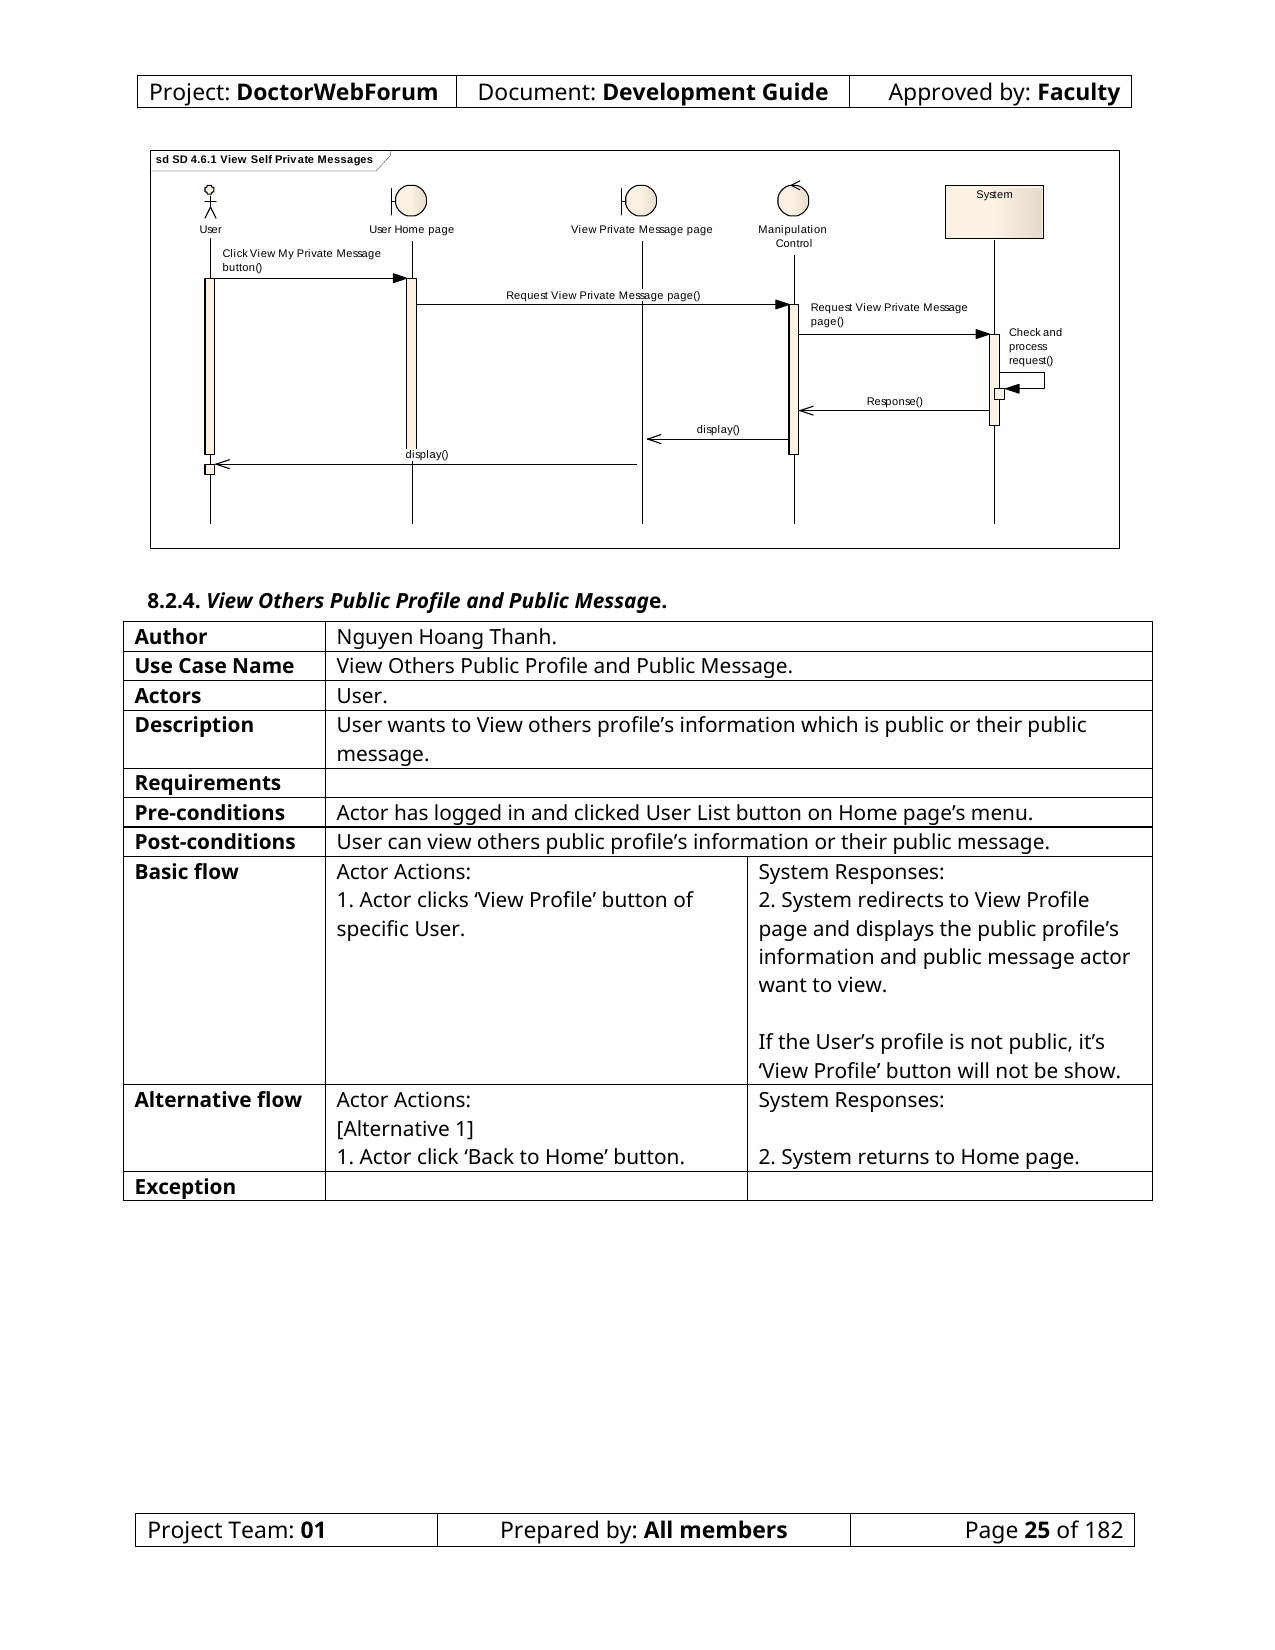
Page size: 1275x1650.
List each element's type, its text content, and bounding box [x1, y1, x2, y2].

table_cell [326, 1172, 747, 1200]
table_cell [748, 1172, 1152, 1200]
table_cell User. [326, 681, 1152, 709]
table_cell Actor Actions: [Alternative 1] 1. Actor click ‘Back to Home’ button. [326, 1085, 747, 1171]
table_cell Use Case Name [124, 652, 325, 680]
table_cell System Responses: 2. System redirects to View Profile page and displays the public profile’s information and public message actor want to view. If the User’s profile is not public, it’s ‘View Profile’ button will not be show. [748, 857, 1152, 1084]
table_cell Alternative flow [124, 1085, 325, 1171]
table_cell System Responses: 2. System returns to Home page. [748, 1085, 1152, 1171]
table_cell User wants to View others profile’s information which is public or their public message. [326, 711, 1152, 767]
table_cell Basic flow [124, 857, 325, 1084]
table_cell Description [124, 711, 325, 767]
table_cell User can view others public profile’s information or their public message. [326, 828, 1152, 856]
table_cell View Others Public Profile and Public Message. [326, 652, 1152, 680]
table_cell Requirements [124, 769, 325, 797]
table_cell Post-conditions [124, 828, 325, 856]
table_cell Actor Actions: 1. Actor clicks ‘View Profile’ button of specific User. [326, 857, 747, 1084]
table_cell [326, 769, 1152, 797]
table_header Author [124, 622, 325, 651]
table_cell Actor has logged in and clicked User List button on Home page’s menu. [326, 798, 1152, 826]
table_cell Actors [124, 681, 325, 709]
subtitle 8.2.4. View Others Public Profile and Public Message. [147, 586, 1128, 615]
table_cell Exception [124, 1172, 325, 1200]
table_header Nguyen Hoang Thanh. [326, 622, 1152, 651]
table_cell Pre-conditions [124, 798, 325, 826]
